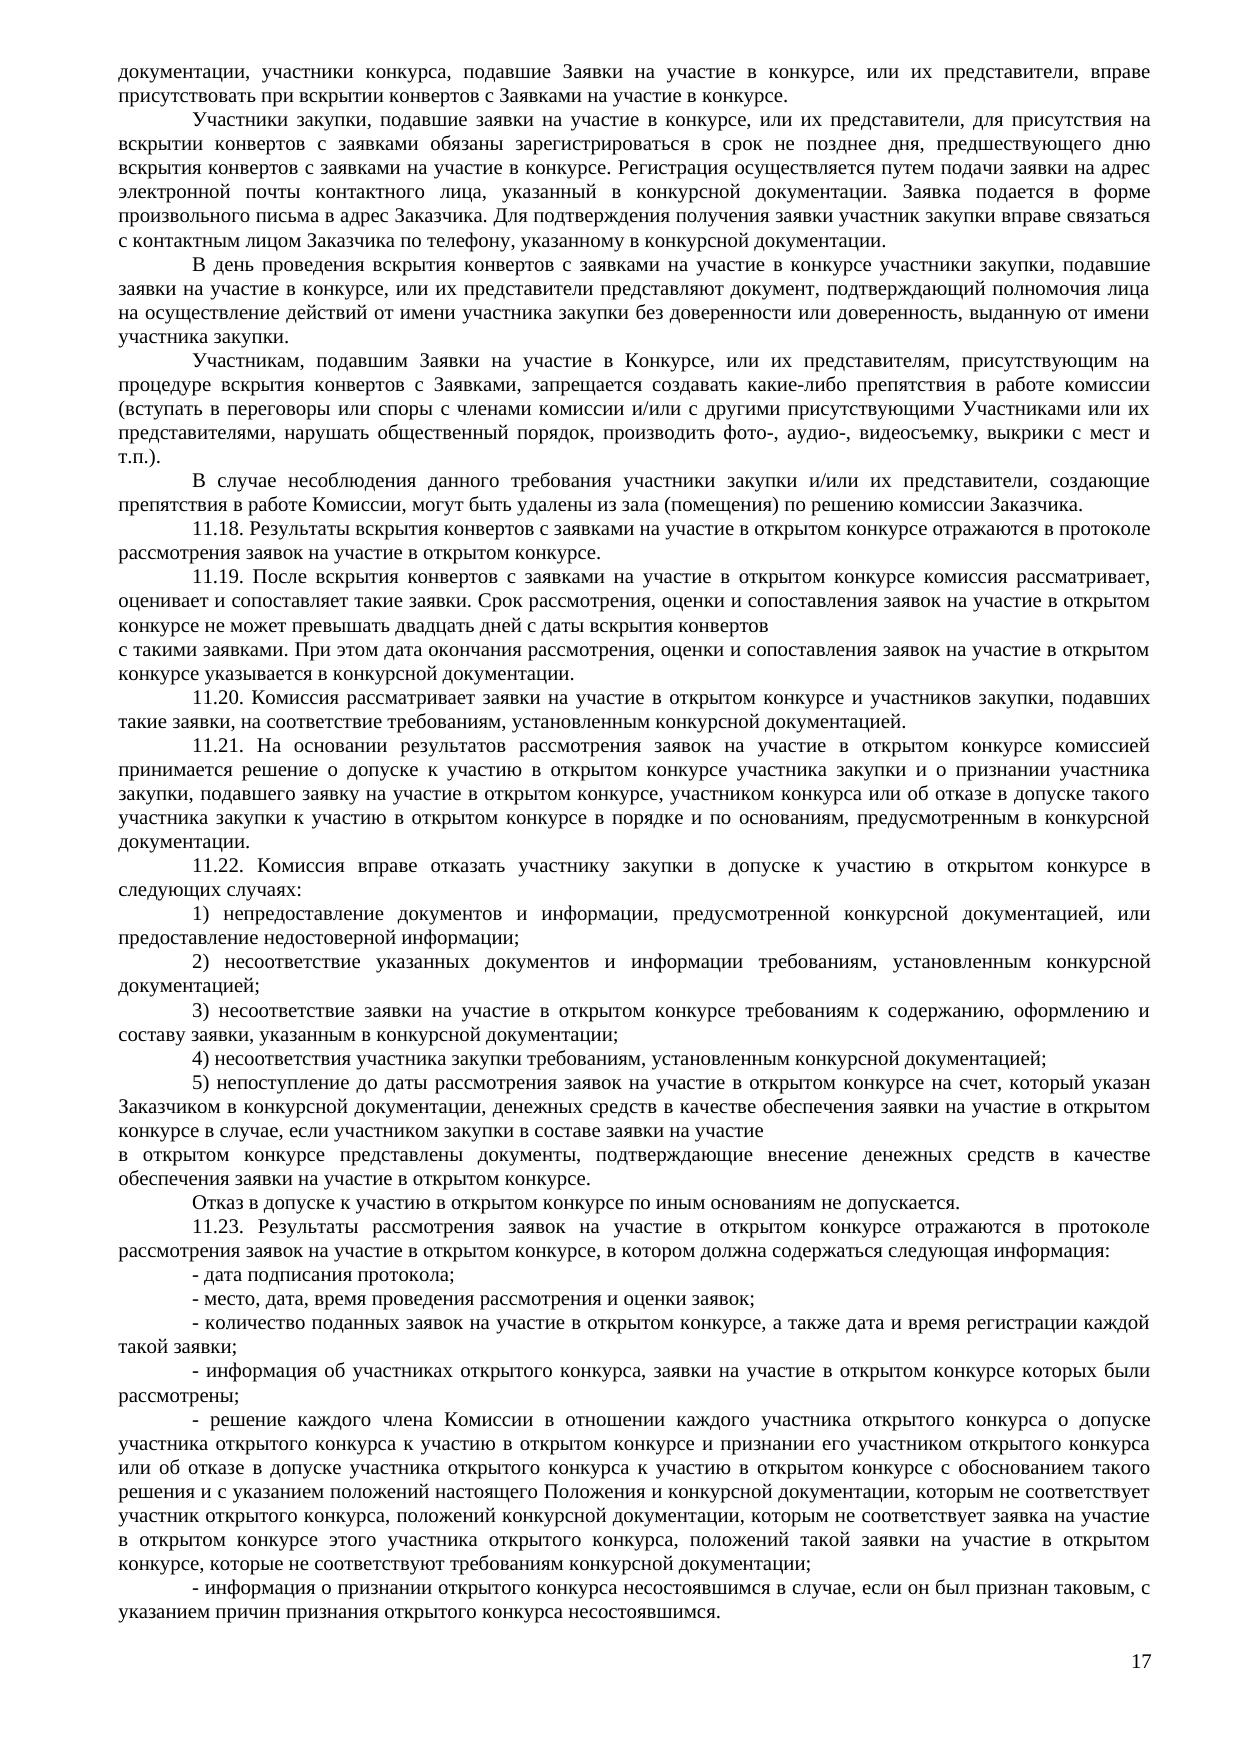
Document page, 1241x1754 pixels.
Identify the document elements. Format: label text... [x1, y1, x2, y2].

text - место, дата, время проведения рассмотрения и оценки заявок; [118, 1286, 1152, 1310]
text 11.22. Комиссия вправе отказать участнику закупки в допуске к участию в открытом конкурсе в следующих случаях: [118, 853, 1152, 901]
text - информация об участниках открытого конкурса, заявки на участие в открытом конкурсе которых были рассмотрены; [118, 1358, 1152, 1407]
text 1) непредоставление документов и информации, предусмотренной конкурсной документацией, или предоставление недостоверной информации; [118, 901, 1152, 949]
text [118, 59, 1152, 107]
text - решение каждого члена Комиссии в отношении каждого участника открытого конкурса о допуске участника открытого конкурса к участию в открытом конкурсе и признании его участником открытого конкурса или об отказе в допуске участника открытого конкурса к участию в открытом конкурсе с обоснованием такого решения и с указанием положений настоящего Положения и конкурсной документации, которым не соответствует участник открытого конкурса, положений конкурсной документации, которым не соответствует заявка на участие в открытом конкурсе этого участника открытого конкурса, положений такой заявки на участие в открытом конкурсе, которые не соответствуют требованиям конкурсной документации; [118, 1407, 1152, 1575]
text 11.18. Результаты вскрытия конвертов с заявками на участие в открытом конкурсе отражаются в протоколе рассмотрения заявок на участие в открытом конкурсе. [118, 516, 1152, 564]
text 11.21. На основании результатов рассмотрения заявок на участие в открытом конкурсе комиссией принимается решение о допуске к участию в открытом конкурсе участника закупки и о признании участника закупки, подавшего заявку на участие в открытом конкурсе, участником конкурса или об отказе в допуске такого участника закупки к участию в открытом конкурсе в порядке и по основаниям, предусмотренным в конкурсной документации. [118, 733, 1152, 853]
text Участники закупки, подавшие заявки на участие в конкурсе, или их представители, для присутствия на вскрытии конвертов с заявками обязаны зарегистрироваться в срок не позднее дня, предшествующего дню вскрытия конвертов с заявками на участие в конкурсе. Регистрация осуществляется путем подачи заявки на адрес электронной почты контактного лица, указанный в конкурсной документации. Заявка подается в форме произвольного письма в адрес Заказчика. Для подтверждения получения заявки участник закупки вправе связаться с контактным лицом Заказчика по телефону, указанному в конкурсной документации. [118, 107, 1152, 252]
text с такими заявками. При этом дата окончания рассмотрения, оценки и сопоставления заявок на участие в открытом конкурсе указывается в конкурсной документации. [118, 637, 1152, 685]
text 2) несоответствие указанных документов и информации требованиям, установленным конкурсной документацией; [118, 949, 1152, 997]
text 11.20. Комиссия рассматривает заявки на участие в открытом конкурсе и участников закупки, подавших такие заявки, на соответствие требованиям, установленным конкурсной документацией. [118, 685, 1152, 733]
text Участникам, подавшим Заявки на участие в Конкурсе, или их представителям, присутствующим на процедуре вскрытия конвертов с Заявками, запрещается создавать какие-либо препятствия в работе комиссии (вступать в переговоры или споры с членами комиссии и/или с другими присутствующими Участниками или их представителями, нарушать общественный порядок, производить фото-, аудио-, видеосъемку, выкрики с мест и т.п.). [118, 348, 1152, 468]
text - дата подписания протокола; [118, 1262, 1152, 1286]
text Отказ в допуске к участию в открытом конкурсе по иным основаниям не допускается. [118, 1190, 1152, 1214]
text - количество поданных заявок на участие в открытом конкурсе, а также дата и время регистрации каждой такой заявки; [118, 1310, 1152, 1358]
text В день проведения вскрытия конвертов с заявками на участие в конкурсе участники закупки, подавшие заявки на участие в конкурсе, или их представители представляют документ, подтверждающий полномочия лица на осуществление действий от имени участника закупки без доверенности или доверенность, выданную от имени участника закупки. [118, 252, 1152, 348]
text 4) несоответствия участника закупки требованиям, установленным конкурсной документацией; [118, 1046, 1152, 1070]
text 11.23. Результаты рассмотрения заявок на участие в открытом конкурсе отражаются в протоколе рассмотрения заявок на участие в открытом конкурсе, в котором должна содержаться следующая информация: [118, 1214, 1152, 1262]
text - информация о признании открытого конкурса несостоявшимся в случае, если он был признан таковым, с указанием причин признания открытого конкурса несостоявшимся. [118, 1575, 1152, 1623]
text 5) непоступление до даты рассмотрения заявок на участие в открытом конкурсе на счет, который указан Заказчиком в конкурсной документации, денежных средств в качестве обеспечения заявки на участие в открытом конкурсе в случае, если участником закупки в составе заявки на участие [118, 1070, 1152, 1142]
text 11.19. После вскрытия конвертов с заявками на участие в открытом конкурсе комиссия рассматривает, оценивает и сопоставляет такие заявки. Срок рассмотрения, оценки и сопоставления заявок на участие в открытом конкурсе не может превышать двадцать дней с даты вскрытия конвертов [118, 564, 1152, 637]
text в открытом конкурсе представлены документы, подтверждающие внесение денежных средств в качестве обеспечения заявки на участие в открытом конкурсе. [118, 1142, 1152, 1190]
text В случае несоблюдения данного требования участники закупки и/или их представители, создающие препятствия в работе Комиссии, могут быть удалены из зала (помещения) по решению комиссии Заказчика. [118, 468, 1152, 516]
text 3) несоответствие заявки на участие в открытом конкурсе требованиям к содержанию, оформлению и составу заявки, указанным в конкурсной документации; [118, 997, 1152, 1046]
